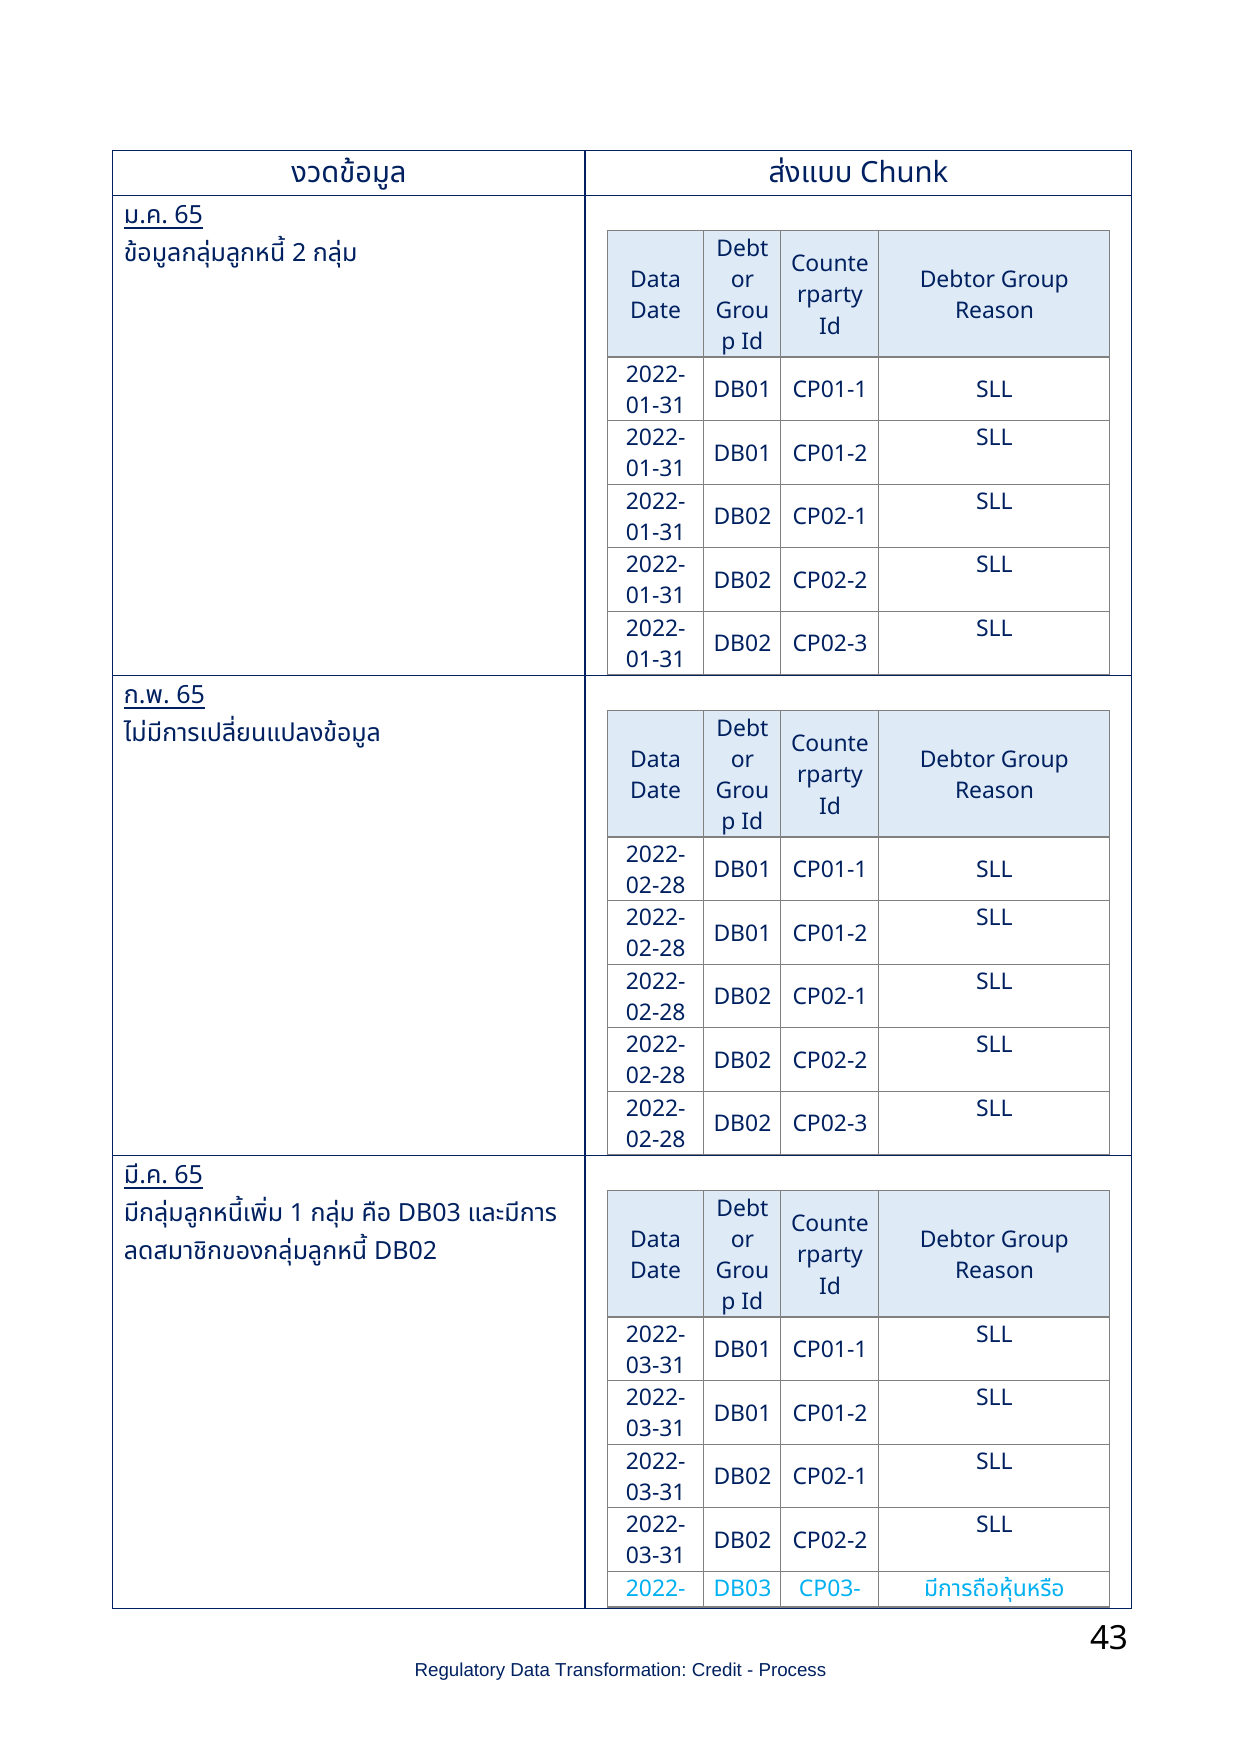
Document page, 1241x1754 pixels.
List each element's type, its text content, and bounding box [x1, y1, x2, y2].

table_cell ม.ค. 65 ข้อมูลกลุ่มลูกหนี้ 2 กลุ่ม [113, 196, 584, 675]
table_cell [586, 1156, 1131, 1607]
table_header งวดข้อมูล [113, 151, 584, 195]
table_header ส่งแบบ Chunk [586, 151, 1131, 195]
table_cell [586, 676, 1131, 1155]
table_cell [586, 196, 1131, 675]
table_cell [113, 1156, 584, 1607]
table_cell ก.พ. 65 ไม่มีการเปลี่ยนแปลงข้อมูล [113, 676, 584, 1155]
